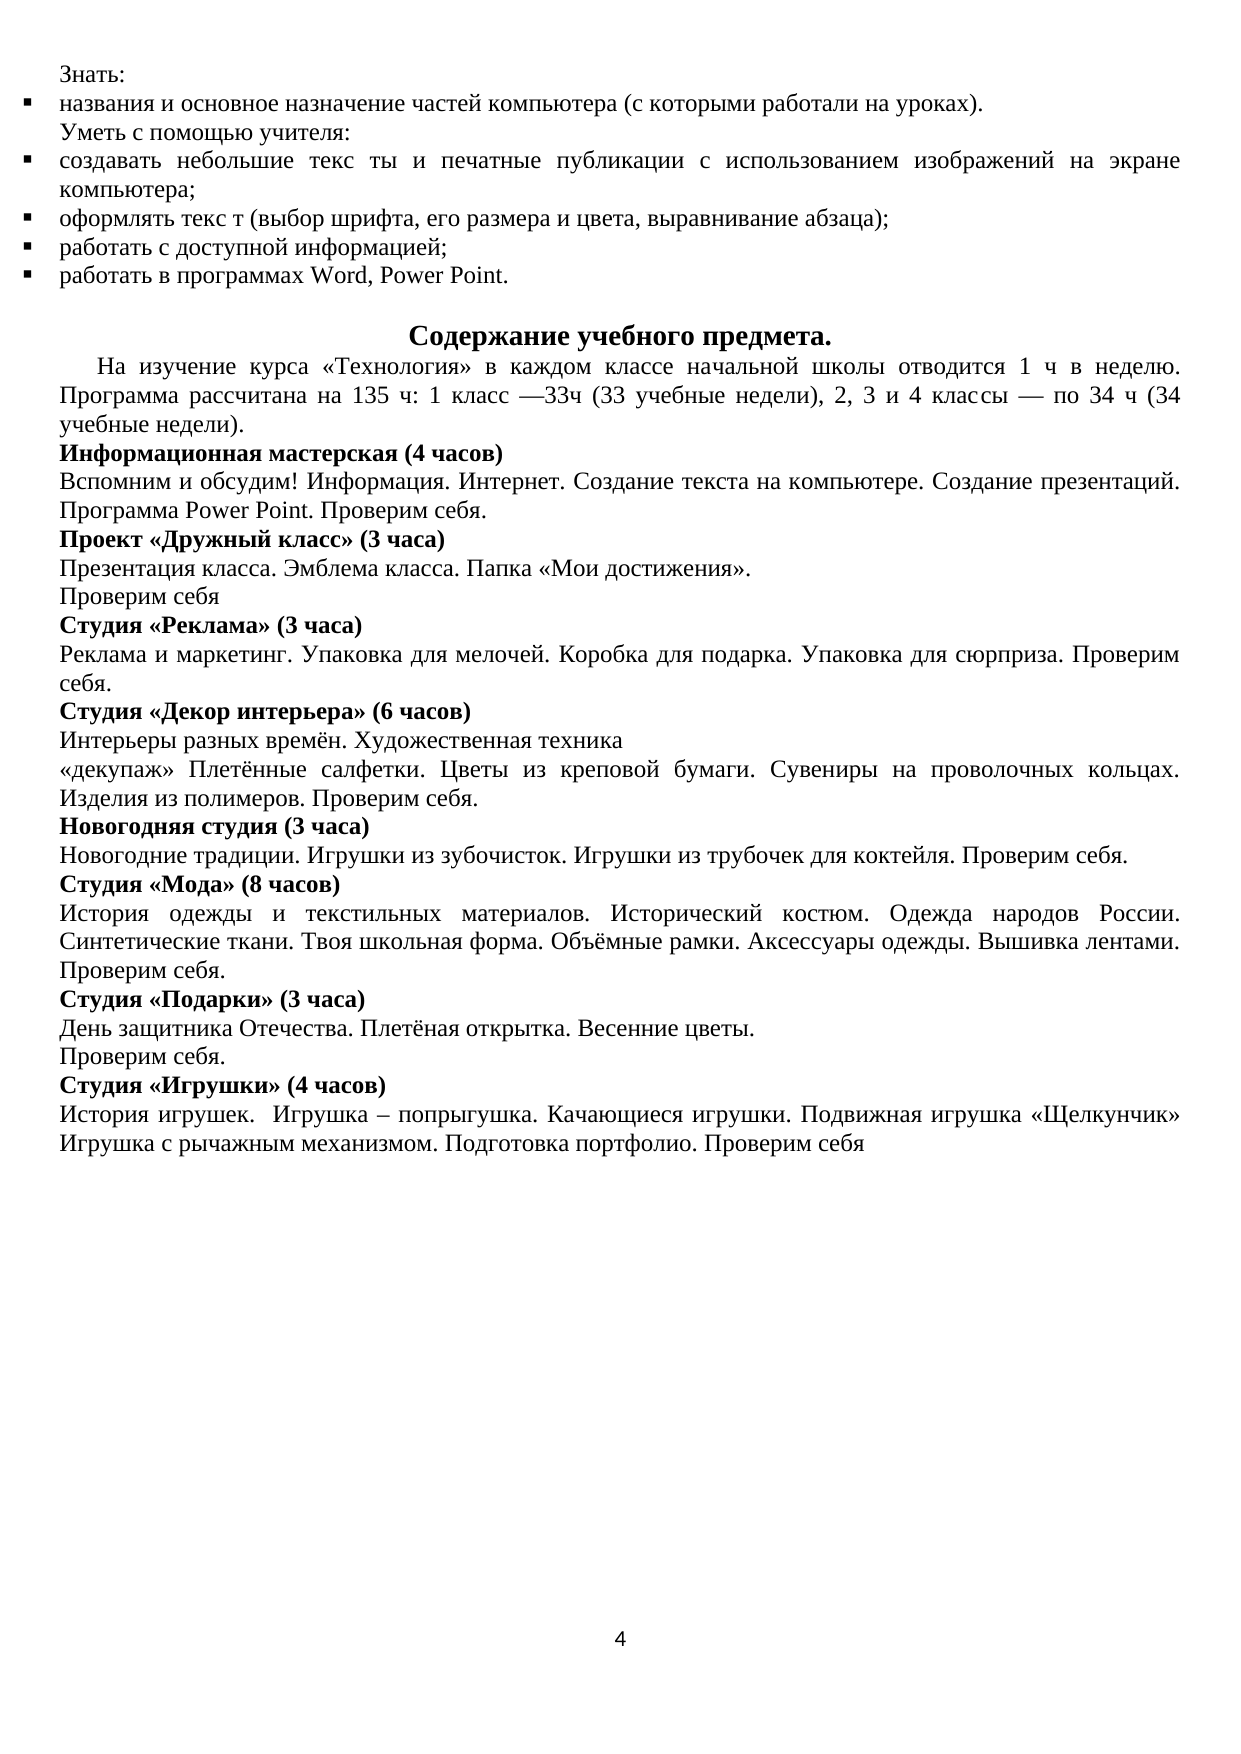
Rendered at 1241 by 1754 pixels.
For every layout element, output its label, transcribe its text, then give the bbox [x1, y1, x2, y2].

text На изучение курса «Технология» в каждом классе начальной школы отводится 1 ч в неделю. Программа рассчитана на 135 ч: 1 класс —33ч (33 учебные недели), 2, 3 и 4 классы — по 34 ч (34 учебные недели). [59, 351, 1181, 438]
text История игрушек. Игрушка – попрыгушка. Качающиеся игрушки. Подвижная игрушка «Щелкунчик» Игрушка с рычажным механизмом. Подготовка портфолио. Проверим себя [59, 1099, 1181, 1156]
text Содержание учебного предмета. [59, 318, 1181, 351]
text Знать: [59, 59, 1181, 88]
text Уметь с помощью учителя: [59, 117, 1181, 145]
text Студия «Декор интерьера» (6 часов) [59, 696, 1181, 725]
text Студия «Подарки» (3 часа) [59, 984, 1181, 1013]
list создавать небольшие текс ты и печатные публикации с использованием изображений на экране компьютера; [22, 145, 1181, 203]
text Новогодняя студия (3 часа) [59, 811, 1181, 840]
text Студия «Игрушки» (4 часов) [59, 1070, 1181, 1099]
text Информационная мастерская (4 часов) [59, 438, 1181, 466]
text Презентация класса. Эмблема класса. Папка «Мои достижения». [59, 553, 1181, 581]
text Проверим себя [59, 581, 1181, 610]
text День защитника Отечества. Плетёная открытка. Весенние цветы. [59, 1013, 1181, 1041]
list работать с доступной информацией; [22, 232, 1181, 260]
text Интерьеры разных времён. Художественная техника [59, 725, 1181, 754]
text Студия «Мода» (8 часов) [59, 869, 1181, 898]
text Проект «Дружный класс» (3 часа) [59, 524, 1181, 553]
list названия и основное назначение частей компьютера (с которыми работали на уроках). [22, 88, 1181, 117]
text Студия «Реклама» (3 часа) [59, 610, 1181, 639]
list работать в программах Word, Power Point. [22, 260, 1181, 289]
text Новогодние традиции. Игрушки из зубочисток. Игрушки из трубочек для коктейля. Проверим себя. [59, 840, 1181, 869]
list оформлять текс т (выбор шрифта, его размера и цвета, выравнивание абзаца); [22, 203, 1181, 232]
text Вспомним и обсудим! Информация. Интернет. Создание текста на компьютере. Создание презентаций. Программа Рower Point. Проверим себя. [59, 466, 1181, 524]
text История одежды и текстильных материалов. Исторический костюм. Одежда народов России. Синтетические ткани. Твоя школьная форма. Объёмные рамки. Аксессуары одежды. Вышивка лентами. Проверим себя. [59, 898, 1181, 984]
text Проверим себя. [59, 1041, 1181, 1070]
text «декупаж» Плетённые салфетки. Цветы из креповой бумаги. Сувениры на проволочных кольцах. Изделия из полимеров. Проверим себя. [59, 754, 1181, 811]
text Реклама и маркетинг. Упаковка для мелочей. Коробка для подарка. Упаковка для сюрприза. Проверим себя. [59, 639, 1181, 696]
